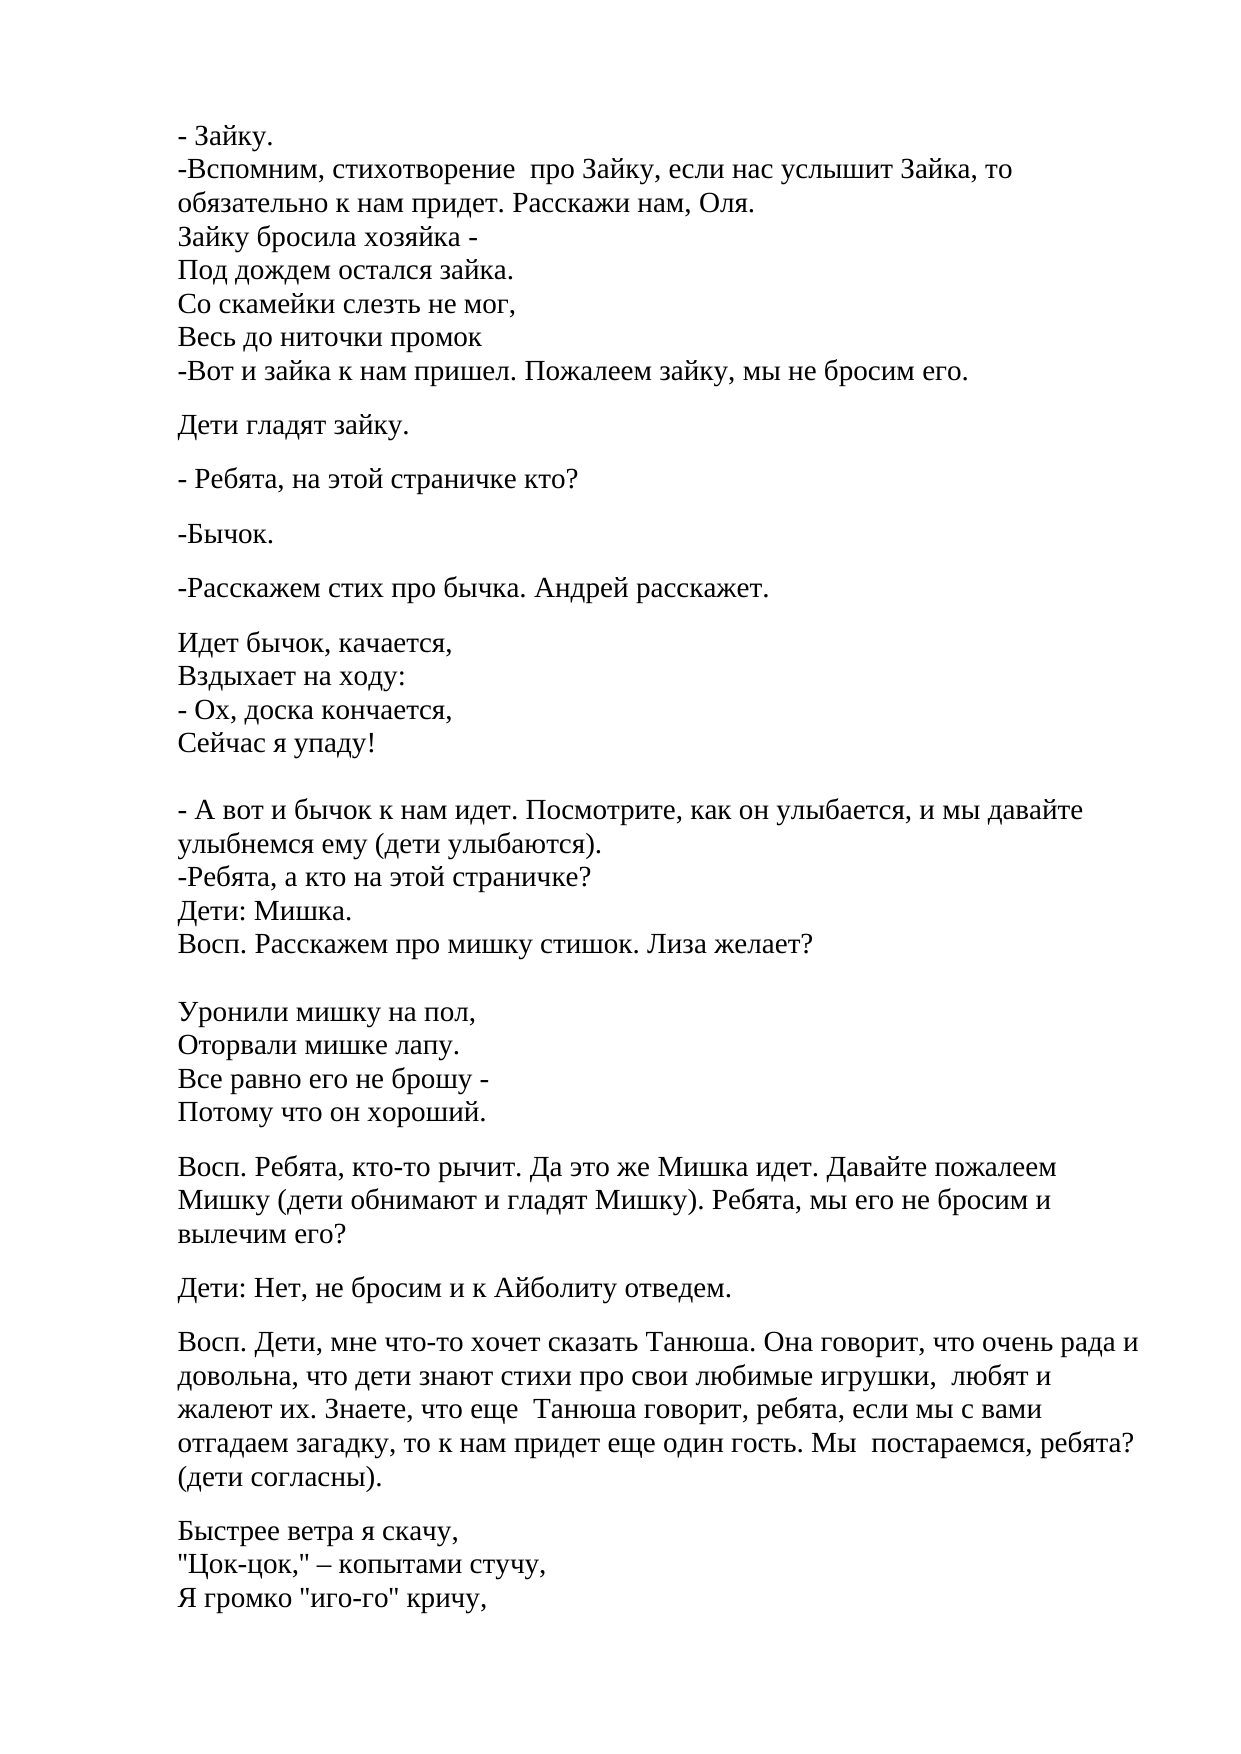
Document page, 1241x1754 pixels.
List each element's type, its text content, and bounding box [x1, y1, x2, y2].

text Идет бычок, качается, Вздыхает на ходу: - Ох, доска кончается, Сейчас я упаду! [177, 625, 1152, 759]
text - А вот и бычок к нам идет. Посмотрите, как он улыбается, и мы давайте улыбнемся ему (дети улыбаются). [177, 792, 1152, 859]
text Потому что он хороший. [177, 1094, 1152, 1128]
text Весь до ниточки промок [177, 319, 1152, 353]
text -Расскажем стих про бычка. Андрей расскажет. [177, 570, 1152, 604]
text Дети: Мишка. [177, 893, 1152, 927]
text Восп. Дети, мне что-то хочет сказать Танюша. Она говорит, что очень рада и довольна, что дети знают стихи про свои любимые игрушки, любят и жалеют их. Знаете, что еще Танюша говорит, ребята, если мы с вами отгадаем загадку, то к нам придет еще один гость. Мы постараемся, ребята? (дети согласны). [177, 1324, 1152, 1492]
text Зайку бросила хозяйка - [177, 219, 1152, 252]
text Уронили мишку на пол, [177, 994, 1152, 1027]
text - Ребята, на этой страничке кто? [177, 462, 1152, 495]
text Восп. Расскажем про мишку стишок. Лиза желает? [177, 927, 1152, 960]
text -Вот и зайка к нам пришел. Пожалеем зайку, мы не бросим его. [177, 353, 1152, 386]
text Оторвали мишке лапу. [177, 1027, 1152, 1061]
text -Ребята, а кто на этой страничке? [177, 859, 1152, 893]
text Все равно его не брошу - [177, 1061, 1152, 1094]
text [177, 1513, 1134, 1614]
text - Зайку. [177, 118, 1152, 152]
text Дети гладят зайку. [177, 407, 1152, 441]
text Под дождем остался зайка. [177, 252, 1152, 286]
text -Вспомним, стихотворение про Зайку, если нас услышит Зайка, то обязательно к нам придет. Расскажи нам, Оля. [177, 152, 1152, 219]
text -Бычок. [177, 516, 1152, 549]
text Со скамейки слезть не мог, [177, 286, 1152, 319]
text Дети: Нет, не бросим и к Айболиту отведем. [177, 1270, 1152, 1304]
text Восп. Ребята, кто-то рычит. Да это же Мишка идет. Давайте пожалеем Мишку (дети обнимают и гладят Мишку). Ребята, мы его не бросим и вылечим его? [177, 1149, 1152, 1249]
